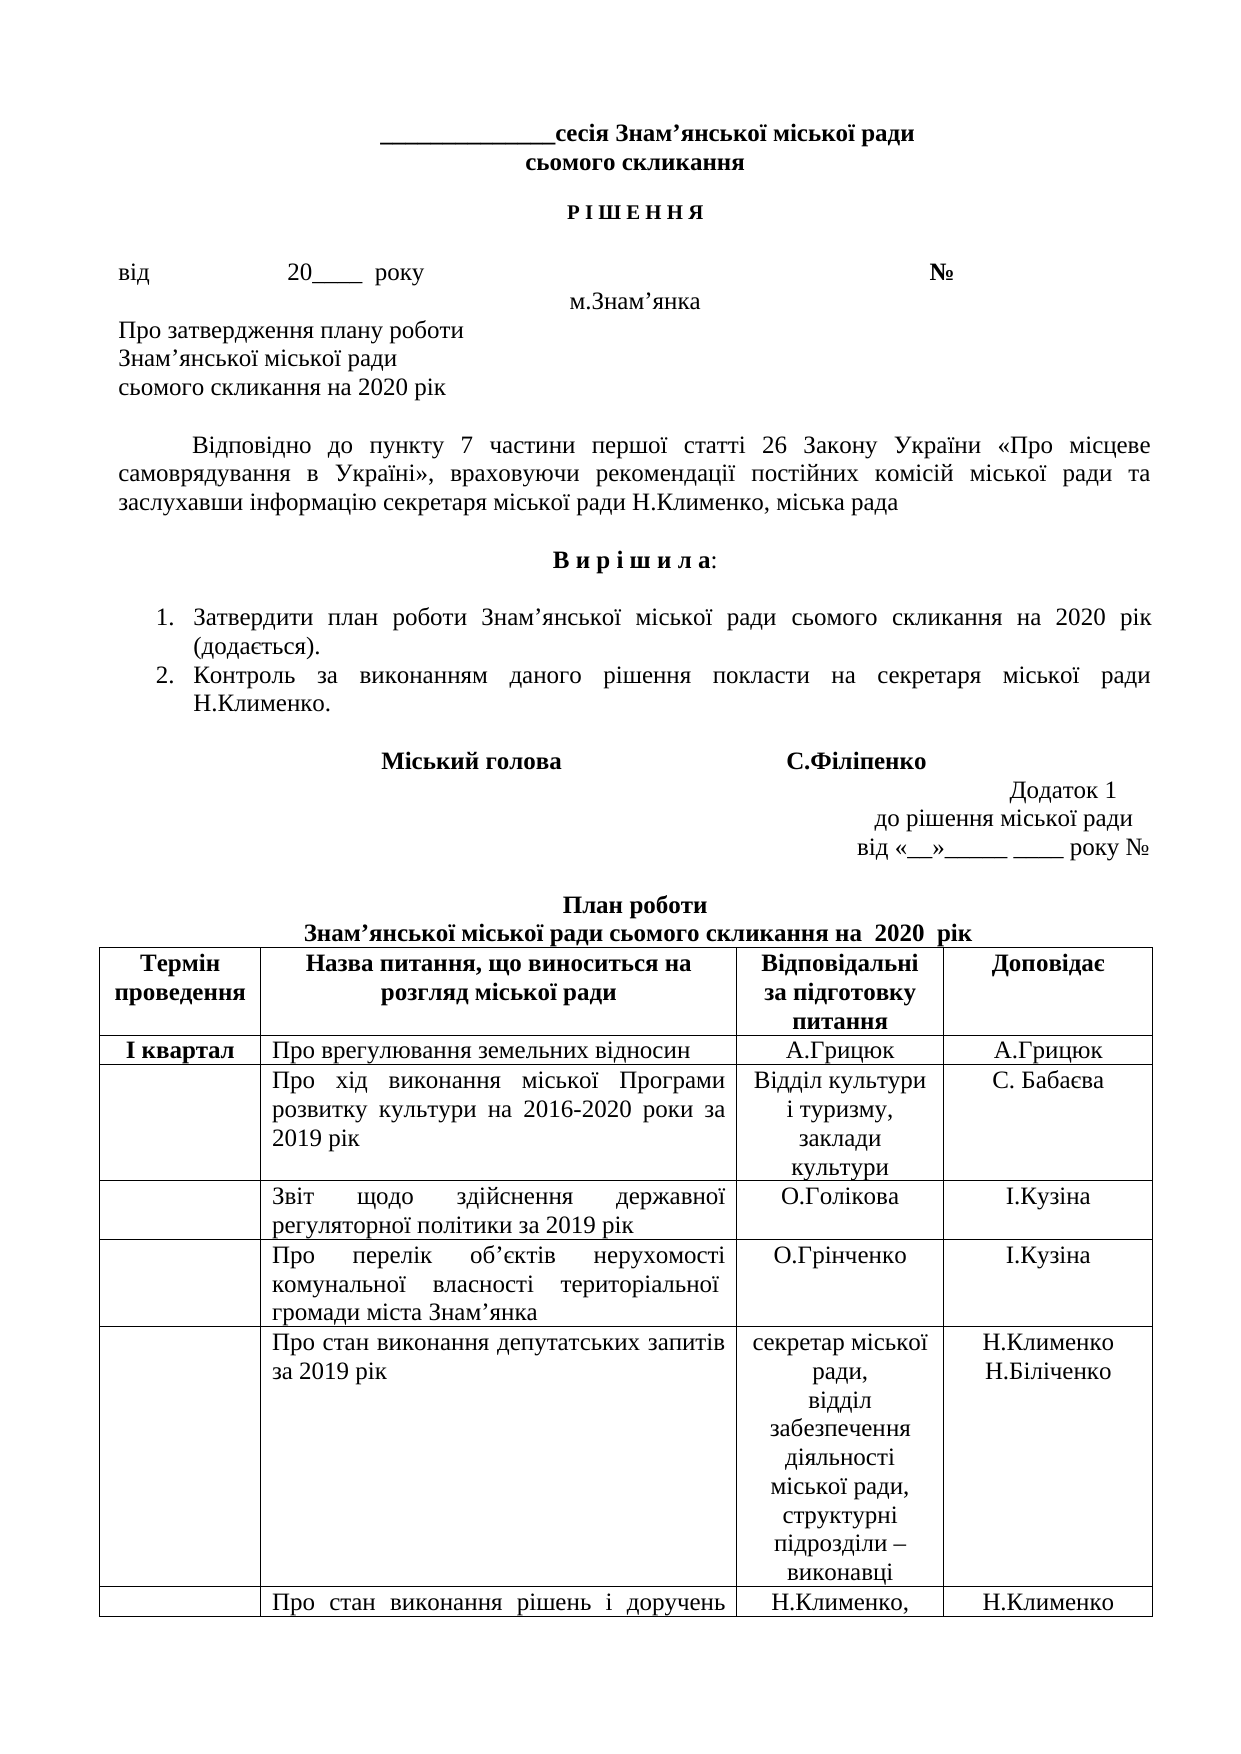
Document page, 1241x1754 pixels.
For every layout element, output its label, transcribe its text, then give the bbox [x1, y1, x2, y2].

table_cell Про перелік об’єктів нерухомості комунальної власності територіальної громади міста Знам’янка [261, 1240, 736, 1326]
title ______________сесія Знам’янської міської ради [118, 118, 1152, 147]
text Знам’янської міської ради [118, 343, 1152, 372]
text сьомого скликання на 2020 рік [118, 372, 1152, 401]
table_cell І.Кузіна [944, 1181, 1152, 1239]
table_cell І квартал [100, 1036, 260, 1064]
table_cell Н.Клименко Н.Біліченко [944, 1327, 1152, 1586]
text План роботи [118, 890, 1152, 918]
table_cell [100, 1181, 260, 1239]
list Затвердити план роботи Знам’янської міської ради сьомого скликання на 2020 рік (додається). [156, 602, 1152, 660]
table_cell секретар міської ради, відділ забезпечення діяльності міської ради, структурні підрозділи – виконавці [737, 1327, 943, 1586]
table_cell Про стан виконання депутатських запитів за 2019 рік [261, 1327, 736, 1586]
text до рішення міської ради [118, 803, 1152, 832]
text В и р і ш и л а: [118, 545, 1152, 573]
table_cell О.Грінченко [737, 1240, 943, 1326]
text Міський голова C.Філіпенко [156, 746, 1152, 775]
table_cell О.Голікова [737, 1181, 943, 1239]
text Р І Ш Е Н Н Я [118, 200, 1152, 224]
table_cell [100, 1327, 260, 1586]
table_cell Н.Клименко [944, 1587, 1152, 1616]
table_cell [261, 1587, 736, 1616]
table_header Доповідає [944, 948, 1152, 1034]
table_header Назва питання, що виноситься на розгляд міської ради [261, 948, 736, 1034]
text Про затвердження плану роботи [118, 315, 1152, 343]
table_cell Звіт щодо здійснення державної регуляторної політики за 2019 рік [261, 1181, 736, 1239]
table_cell С. Бабаєва [944, 1065, 1152, 1180]
text м.Знам’янка [118, 286, 1152, 315]
text Знам’янської міської ради сьомого скликання на 2020 рік [118, 918, 1152, 947]
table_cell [737, 1587, 943, 1616]
table_header Термін проведення [100, 948, 260, 1034]
list Контроль за виконанням даного рішення покласти на секретаря міської ради Н.Клименко. [156, 660, 1152, 717]
text Відповідно до пункту 7 частини першої статті 26 Закону України «Про місцеве самоврядування в Україні», враховуючи рекомендації постійних комісій міської ради та заслухавши інформацію секретаря міської ради Н.Клименко, міська рада [118, 430, 1152, 516]
table_cell А.Грицюк [737, 1036, 943, 1064]
text сьомого скликання [118, 147, 1152, 176]
table_header Відповідальні за підготовку питання [737, 948, 943, 1034]
table_cell А.Грицюк [944, 1036, 1152, 1064]
table_cell [100, 1065, 260, 1180]
table_cell Про врегулювання земельних відносин [261, 1036, 736, 1064]
text від 20____ року № [118, 257, 1152, 286]
table_cell Про хід виконання міської Програми розвитку культури на 2016-2020 роки за 2019 рік [261, 1065, 736, 1180]
table_cell І.Кузіна [944, 1240, 1152, 1326]
text Додаток 1 [929, 775, 1152, 803]
table_cell Відділ культури і туризму, заклади культури [737, 1065, 943, 1180]
text від «__»_____ ____ року № [782, 832, 1152, 861]
table_cell [100, 1240, 260, 1326]
table_cell [100, 1587, 260, 1616]
